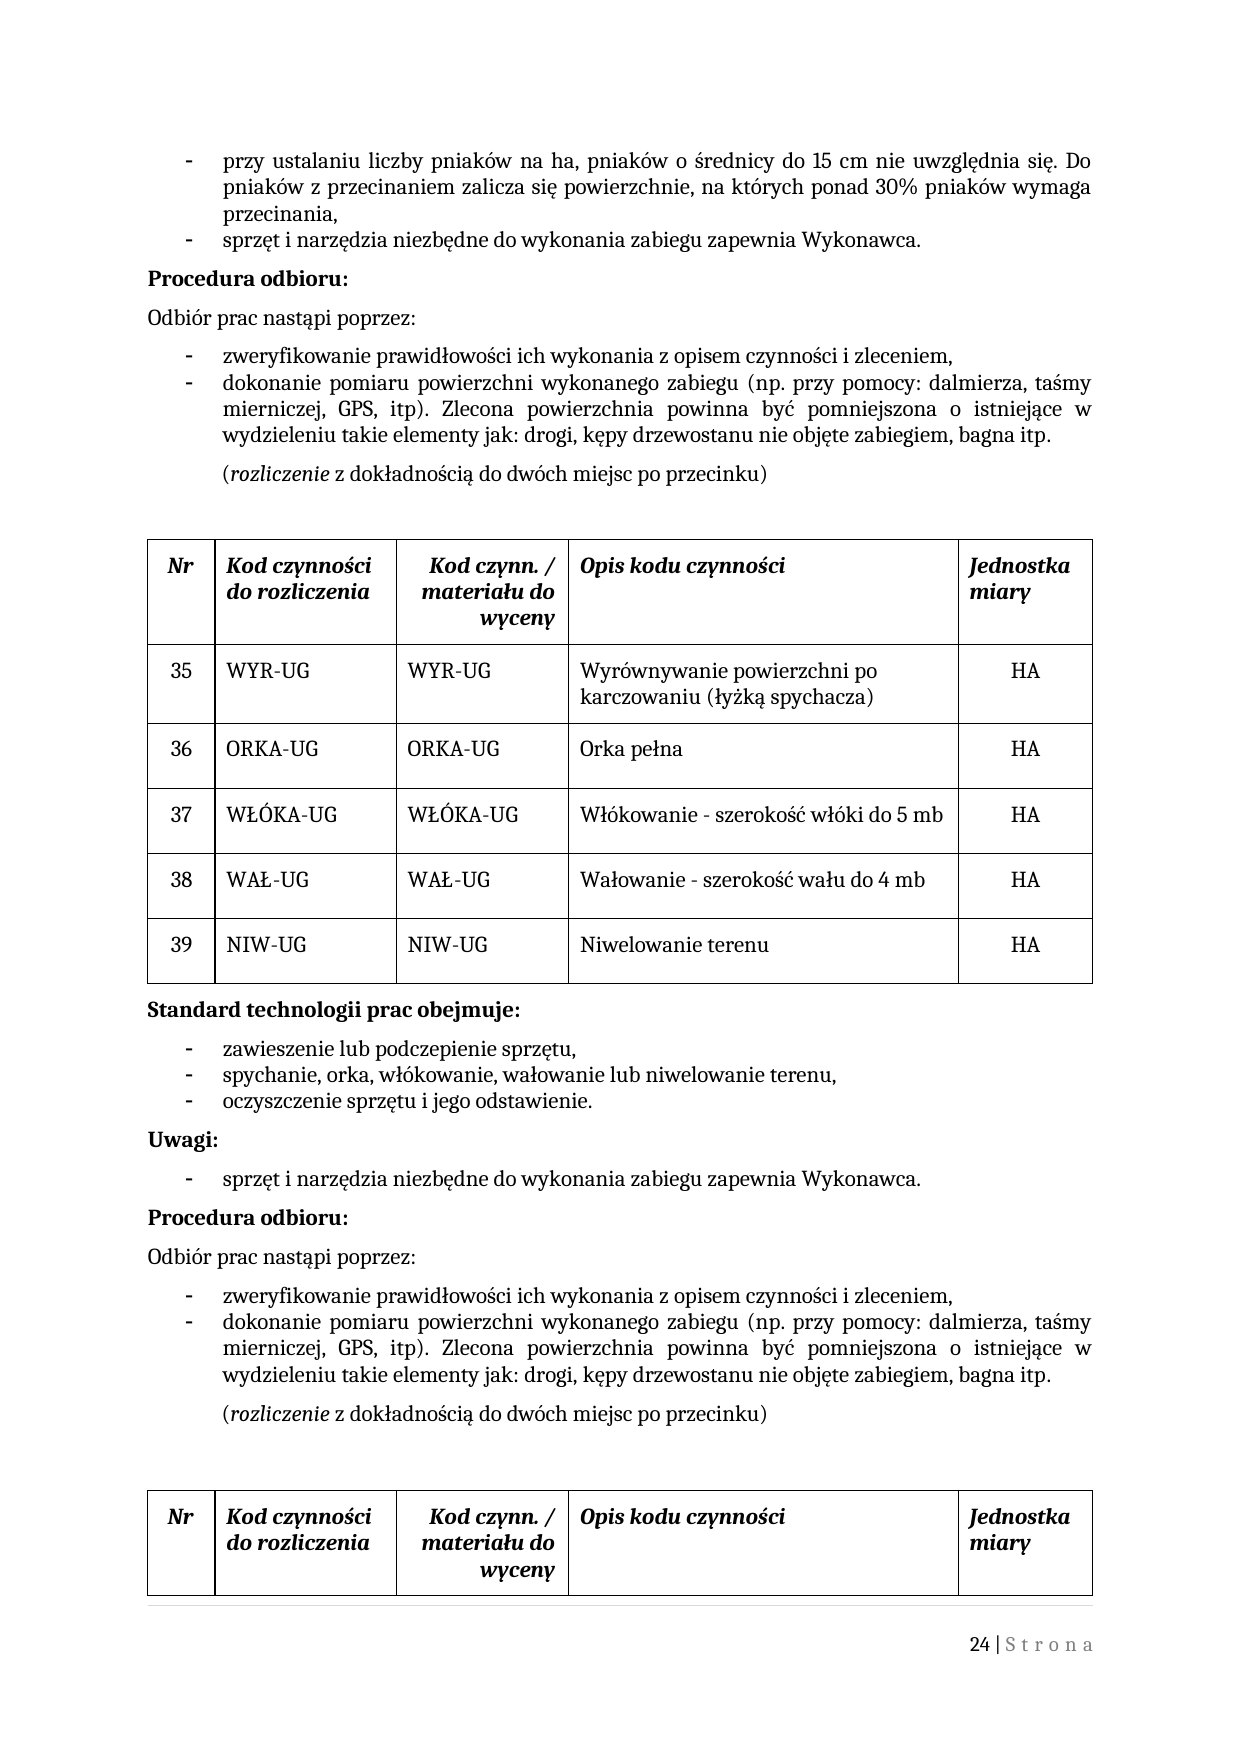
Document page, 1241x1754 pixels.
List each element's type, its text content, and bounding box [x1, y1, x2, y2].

list dokonanie pomiaru powierzchni wykonanego zabiegu (np. przy pomocy: dalmierza, taśmy mierniczej, GPS, itp). Zlecona powierzchnia powinna być pomniejszona o istniejące w wydzieleniu takie elementy jak: drogi, kępy drzewostanu nie objęte zabiegiem, bagna itp. [185, 1309, 1093, 1388]
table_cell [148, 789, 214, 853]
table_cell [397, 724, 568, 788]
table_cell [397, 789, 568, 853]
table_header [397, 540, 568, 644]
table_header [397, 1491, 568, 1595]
list dokonanie pomiaru powierzchni wykonanego zabiegu (np. przy pomocy: dalmierza, taśmy mierniczej, GPS, itp). Zlecona powierzchnia powinna być pomniejszona o istniejące w wydzieleniu takie elementy jak: drogi, kępy drzewostanu nie objęte zabiegiem, bagna itp. [185, 369, 1093, 449]
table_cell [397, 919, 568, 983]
list oczyszczenie sprzętu i jego odstawienie. [185, 1088, 1093, 1114]
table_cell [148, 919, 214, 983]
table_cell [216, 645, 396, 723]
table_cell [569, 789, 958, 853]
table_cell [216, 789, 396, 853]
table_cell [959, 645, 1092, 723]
text Procedura odbioru: [148, 266, 1093, 292]
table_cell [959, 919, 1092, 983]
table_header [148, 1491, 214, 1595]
list zawieszenie lub podczepienie sprzętu, [185, 1036, 1093, 1062]
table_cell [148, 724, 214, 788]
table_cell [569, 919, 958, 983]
list zweryfikowanie prawidłowości ich wykonania z opisem czynności i zleceniem, [185, 1282, 1093, 1309]
list sprzęt i narzędzia niezbędne do wykonania zabiegu zapewnia Wykonawca. [185, 227, 1093, 253]
list przy ustalaniu liczby pniaków na ha, pniaków o średnicy do 15 cm nie uwzględnia się. Do pniaków z przecinaniem zalicza się powierzchnie, na których ponad 30% pniaków wymaga przecinania, [185, 148, 1093, 227]
text (rozliczenie z dokładnością do dwóch miejsc po przecinku) [148, 461, 1093, 487]
list spychanie, orka, włókowanie, wałowanie lub niwelowanie terenu, [185, 1062, 1093, 1088]
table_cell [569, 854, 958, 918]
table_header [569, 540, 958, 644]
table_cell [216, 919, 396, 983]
text Standard technologii prac obejmuje: [148, 997, 1093, 1023]
text Odbiór prac nastąpi poprzez: [148, 1244, 1093, 1270]
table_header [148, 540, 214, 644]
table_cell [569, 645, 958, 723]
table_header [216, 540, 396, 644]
text Procedura odbioru: [148, 1205, 1093, 1231]
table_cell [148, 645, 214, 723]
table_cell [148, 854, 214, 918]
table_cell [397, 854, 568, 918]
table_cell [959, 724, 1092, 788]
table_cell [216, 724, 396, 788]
text Odbiór prac nastąpi poprzez: [148, 304, 1093, 331]
list zweryfikowanie prawidłowości ich wykonania z opisem czynności i zleceniem, [185, 343, 1093, 369]
list sprzęt i narzędzia niezbędne do wykonania zabiegu zapewnia Wykonawca. [185, 1166, 1093, 1192]
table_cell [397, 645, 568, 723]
text Uwagi: [148, 1127, 1093, 1153]
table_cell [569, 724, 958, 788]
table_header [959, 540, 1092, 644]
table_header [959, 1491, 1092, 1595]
text (rozliczenie z dokładnością do dwóch miejsc po przecinku) [148, 1400, 1093, 1427]
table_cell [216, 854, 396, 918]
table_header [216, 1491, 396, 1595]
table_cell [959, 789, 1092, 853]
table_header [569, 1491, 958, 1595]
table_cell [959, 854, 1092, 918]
